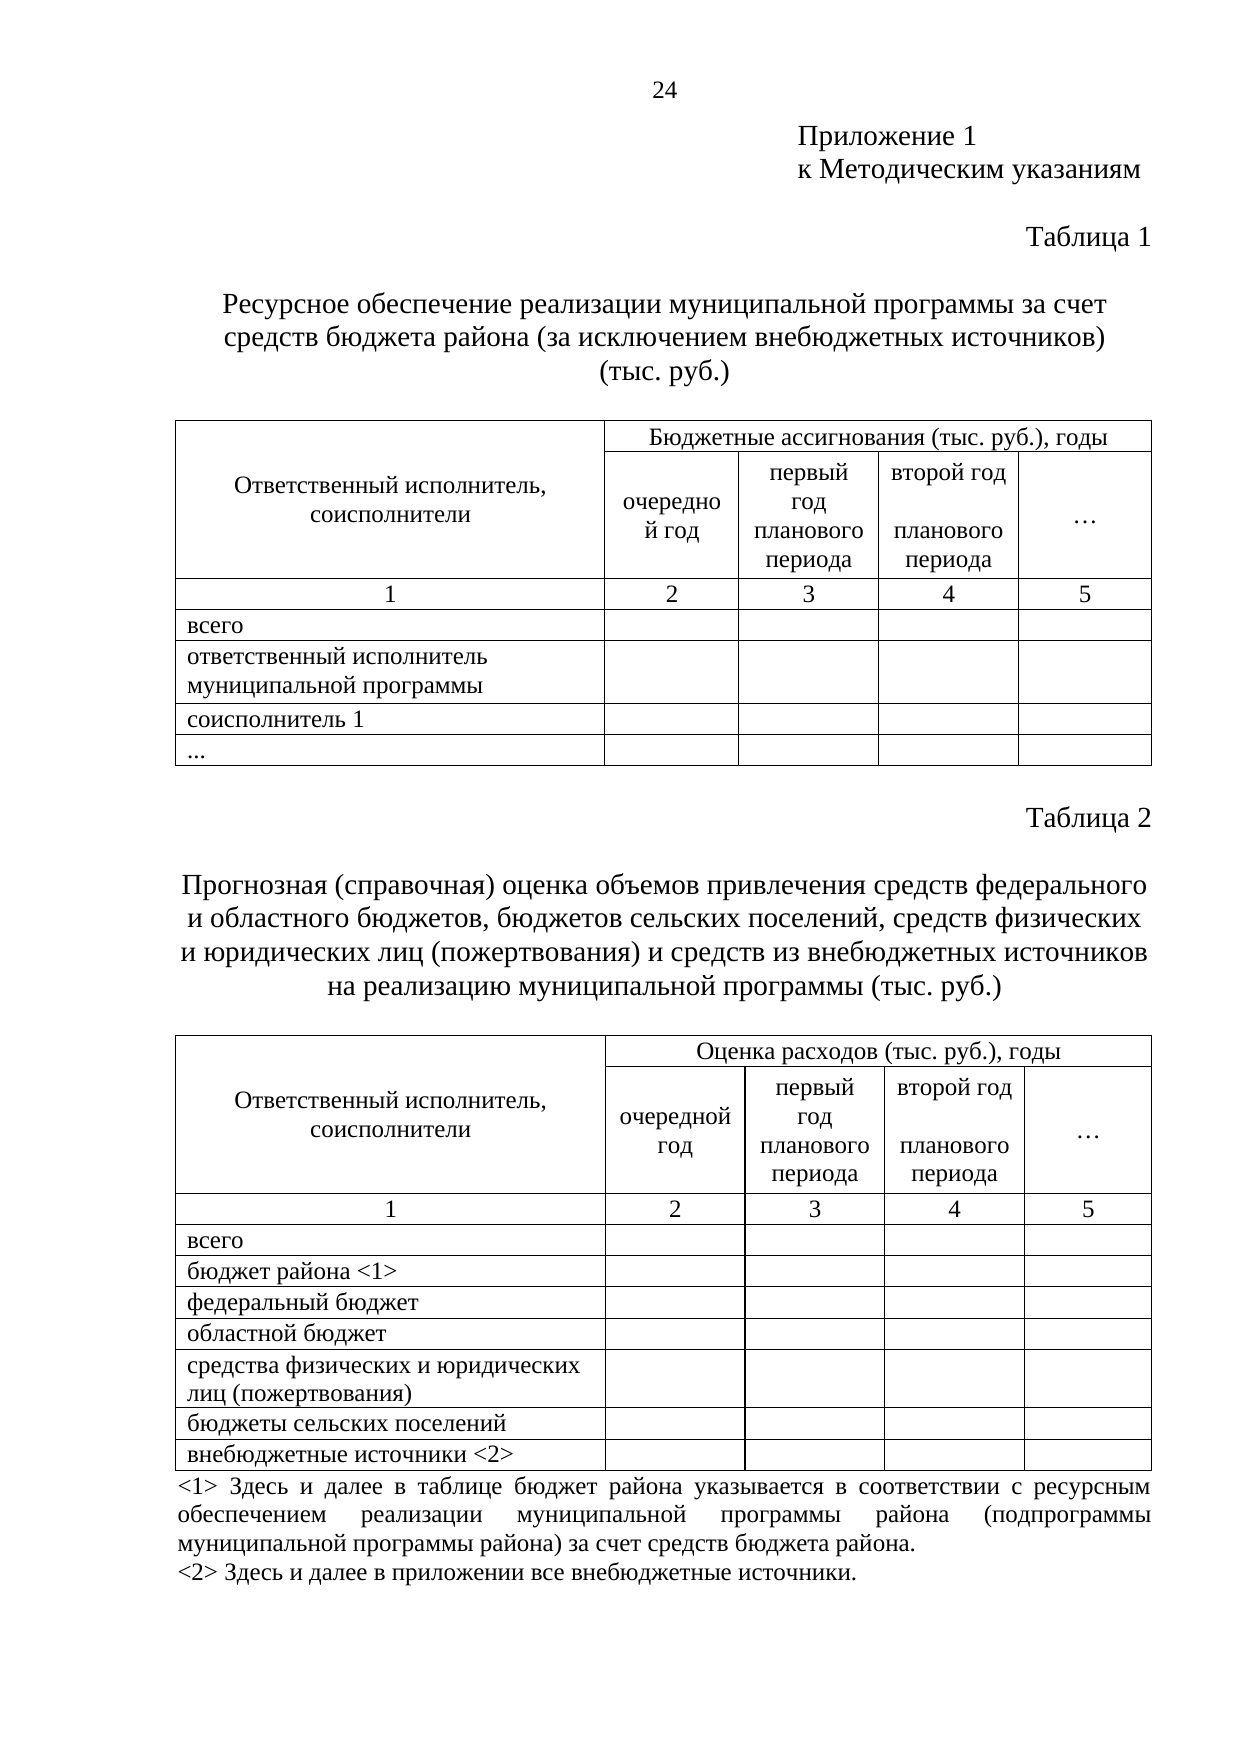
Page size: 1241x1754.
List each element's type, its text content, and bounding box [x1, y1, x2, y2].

text Таблица 2 [177, 800, 1152, 833]
table_cell [746, 1287, 884, 1317]
table_cell [605, 610, 738, 640]
table_cell первый год планового периода [746, 1067, 884, 1192]
table_cell [1019, 641, 1151, 703]
table_cell [605, 735, 738, 765]
table_cell бюджет района <1> [176, 1256, 605, 1286]
table_cell [606, 1408, 744, 1438]
table_cell бюджеты сельских поселений [176, 1408, 605, 1438]
table_cell [606, 1225, 744, 1255]
table_cell [746, 1256, 884, 1286]
table_cell второй год планового периода [879, 452, 1018, 578]
table_cell [746, 1408, 884, 1438]
table_cell [1025, 1256, 1151, 1286]
table_cell [879, 735, 1018, 765]
text Прогнозная (справочная) оценка объемов привлечения средств федерального и областного бюджетов, бюджетов сельских поселений, средств физических и юридических лиц (пожертвования) и средств из внебюджетных источников на реализацию муниципальной программы (тыс. руб.) [177, 867, 1152, 1001]
table_cell [739, 641, 878, 703]
table_cell [606, 1319, 744, 1349]
table_cell очередной год [606, 1067, 744, 1192]
table_cell соисполнитель 1 [176, 704, 604, 734]
text <1> Здесь и далее в таблице бюджет района указывается в соответствии с ресурсным обеспечением реализации муниципальной программы района (подпрограммы муниципальной программы района) за счет средств бюджета района. [177, 1471, 1152, 1557]
table_cell [746, 1350, 884, 1407]
table_cell 4 [885, 1194, 1024, 1224]
table_cell … [1019, 452, 1151, 578]
table_cell 3 [739, 579, 878, 609]
table_cell [885, 1319, 1024, 1349]
table_cell [605, 704, 738, 734]
table_cell 5 [1025, 1194, 1151, 1224]
table_cell [1019, 735, 1151, 765]
table_cell внебюджетные источники <2> [176, 1440, 605, 1470]
table_cell [739, 735, 878, 765]
table_cell [606, 1350, 744, 1407]
table_cell [885, 1225, 1024, 1255]
table_cell [879, 641, 1018, 703]
text (тыс. руб.) [177, 353, 1152, 386]
table_cell [746, 1319, 884, 1349]
table_cell средства физических и юридических лиц (пожертвования) [176, 1350, 605, 1407]
table_cell областной бюджет [176, 1319, 605, 1349]
text Ресурсное обеспечение реализации муниципальной программы за счет средств бюджета района (за исключением внебюджетных источников) [177, 286, 1152, 353]
table_header Ответственный исполнитель, соисполнители [176, 421, 604, 578]
table_cell [739, 704, 878, 734]
text к Методическим указаниям [797, 152, 1152, 185]
text Таблица 1 [797, 219, 1152, 252]
table_cell [1025, 1440, 1151, 1470]
table_cell 2 [606, 1194, 744, 1224]
table_cell [885, 1350, 1024, 1407]
table_cell федеральный бюджет [176, 1287, 605, 1317]
table_cell 3 [746, 1194, 884, 1224]
table_cell 4 [879, 579, 1018, 609]
text Приложение 1 [797, 118, 1152, 152]
table_cell [1019, 704, 1151, 734]
table_cell [885, 1440, 1024, 1470]
table_cell [746, 1440, 884, 1470]
table_cell 5 [1019, 579, 1151, 609]
table_cell [606, 1287, 744, 1317]
table_cell очередной год [605, 452, 738, 578]
table_cell 1 [176, 1194, 605, 1224]
table_cell [885, 1287, 1024, 1317]
table_cell ... [176, 735, 604, 765]
table_cell [1025, 1287, 1151, 1317]
table_cell всего [176, 1225, 605, 1255]
table_cell [885, 1408, 1024, 1438]
text <2> Здесь и далее в приложении все внебюджетные источники. [177, 1557, 1152, 1586]
table_cell второй год планового периода [885, 1067, 1024, 1192]
table_cell [879, 704, 1018, 734]
table_cell … [1025, 1067, 1151, 1192]
table_cell 2 [605, 579, 738, 609]
table_header Бюджетные ассигнования (тыс. руб.), годы [605, 421, 1151, 451]
table_cell [606, 1256, 744, 1286]
table_cell [1025, 1408, 1151, 1438]
table_cell [1019, 610, 1151, 640]
table_header Ответственный исполнитель, соисполнители [176, 1036, 605, 1192]
table_cell [1025, 1225, 1151, 1255]
table_header Оценка расходов (тыс. руб.), годы [606, 1036, 1151, 1066]
table_cell [739, 610, 878, 640]
table_cell всего [176, 610, 604, 640]
table_cell ответственный исполнитель муниципальной программы [176, 641, 604, 703]
table_cell [746, 1225, 884, 1255]
table_cell [885, 1256, 1024, 1286]
table_cell [606, 1440, 744, 1470]
table_cell [879, 610, 1018, 640]
table_cell [1025, 1350, 1151, 1407]
table_cell [605, 641, 738, 703]
table_cell первый год планового периода [739, 452, 878, 578]
table_cell [1025, 1319, 1151, 1349]
table_cell 1 [176, 579, 604, 609]
